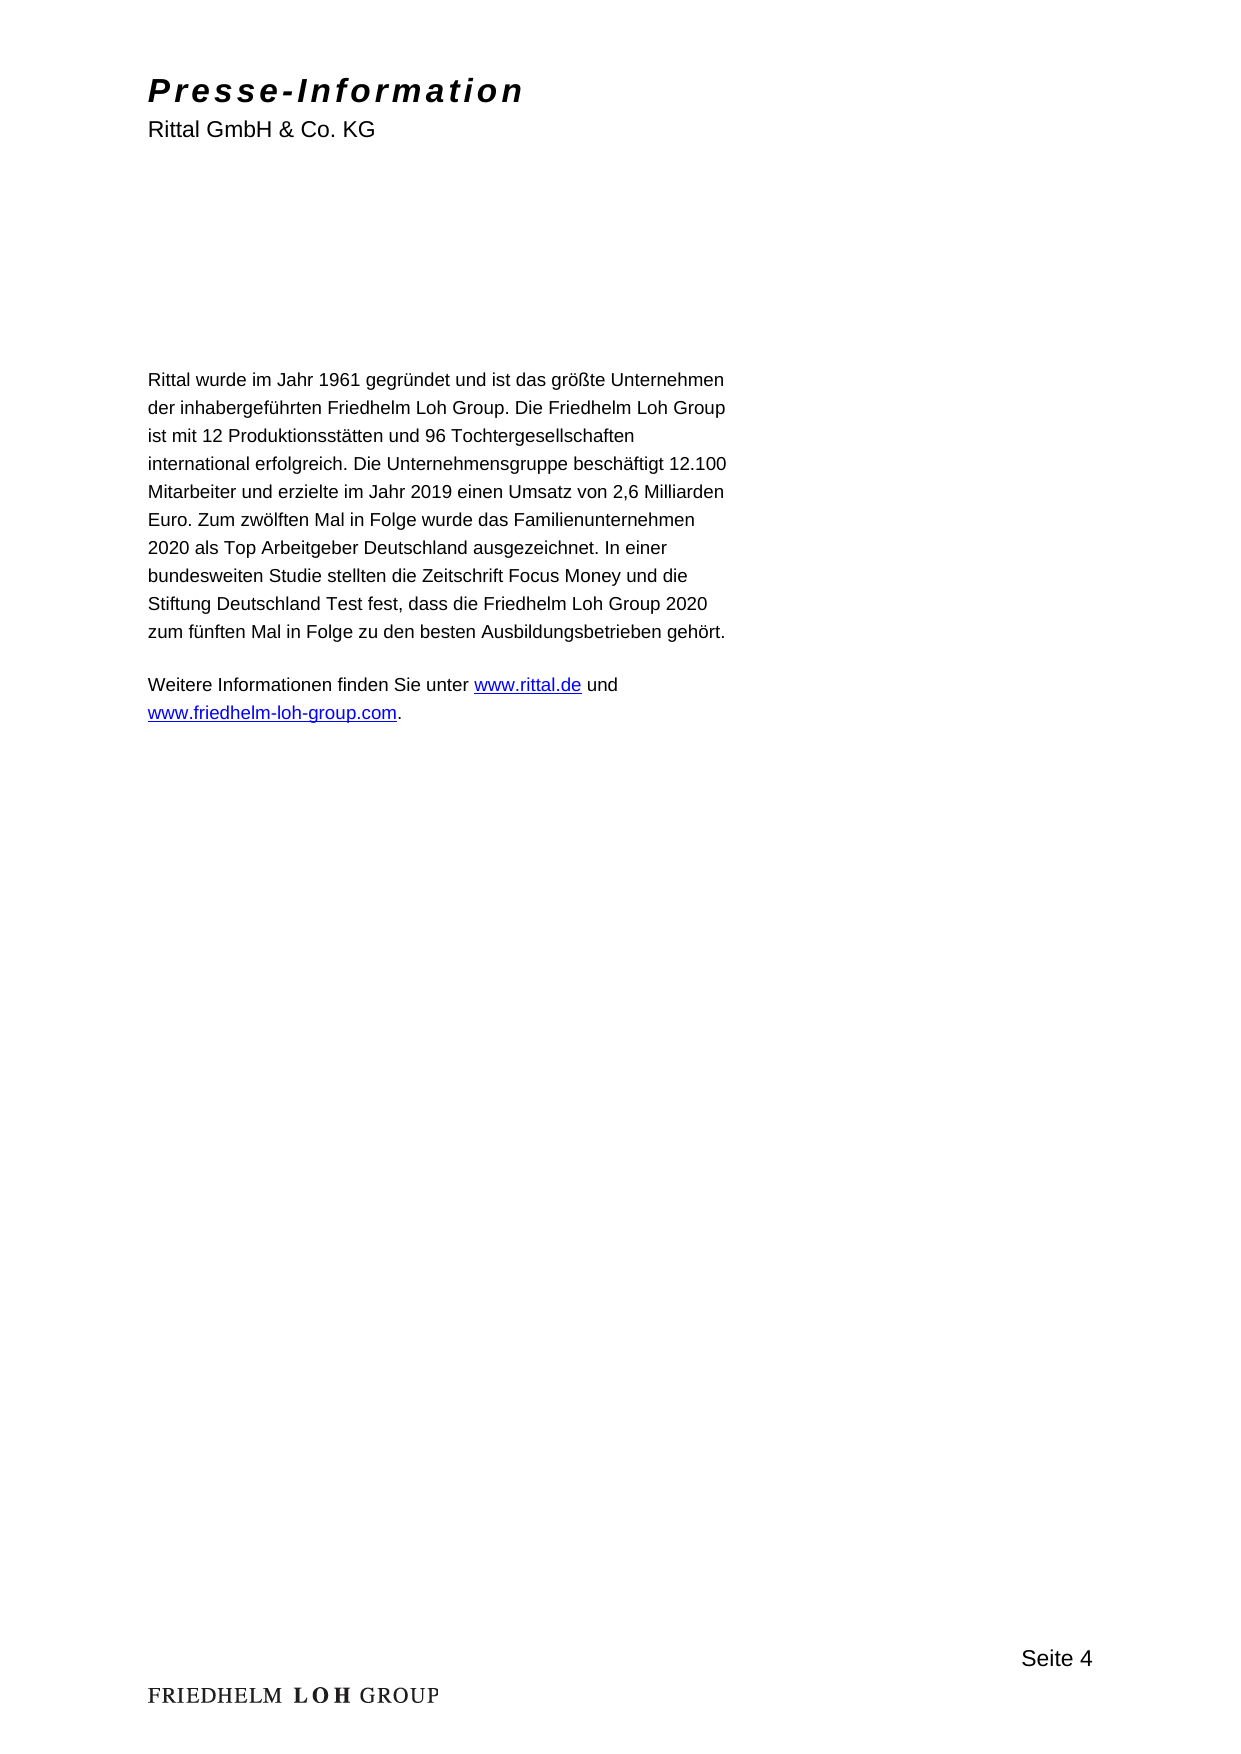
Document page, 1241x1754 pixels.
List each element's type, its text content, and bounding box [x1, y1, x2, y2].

text Rittal wurde im Jahr 1961 gegründet und ist das größte Unternehmen der inhabergeführten Friedhelm Loh Group. Die Friedhelm Loh Group ist mit 12 Produktionsstätten und 96 Tochtergesellschaften international erfolgreich. Die Unternehmensgruppe beschäftigt 12.100 Mitarbeiter und erzielte im Jahr 2019 einen Umsatz von 2,6 Milliarden Euro. Zum zwölften Mal in Folge wurde das Familienunternehmen 2020 als Top Arbeitgeber Deutschland ausgezeichnet. In einer bundesweiten Studie stellten die Zeitschrift Focus Money und die Stiftung Deutschland Test fest, dass die Friedhelm Loh Group 2020 zum fünften Mal in Folge zu den besten Ausbildungsbetrieben gehört. [148, 368, 729, 642]
text Weitere Informationen finden Sie unter www.rittal.de und www.friedhelm-loh-group.com. [148, 674, 729, 723]
picture [148, 1687, 438, 1703]
